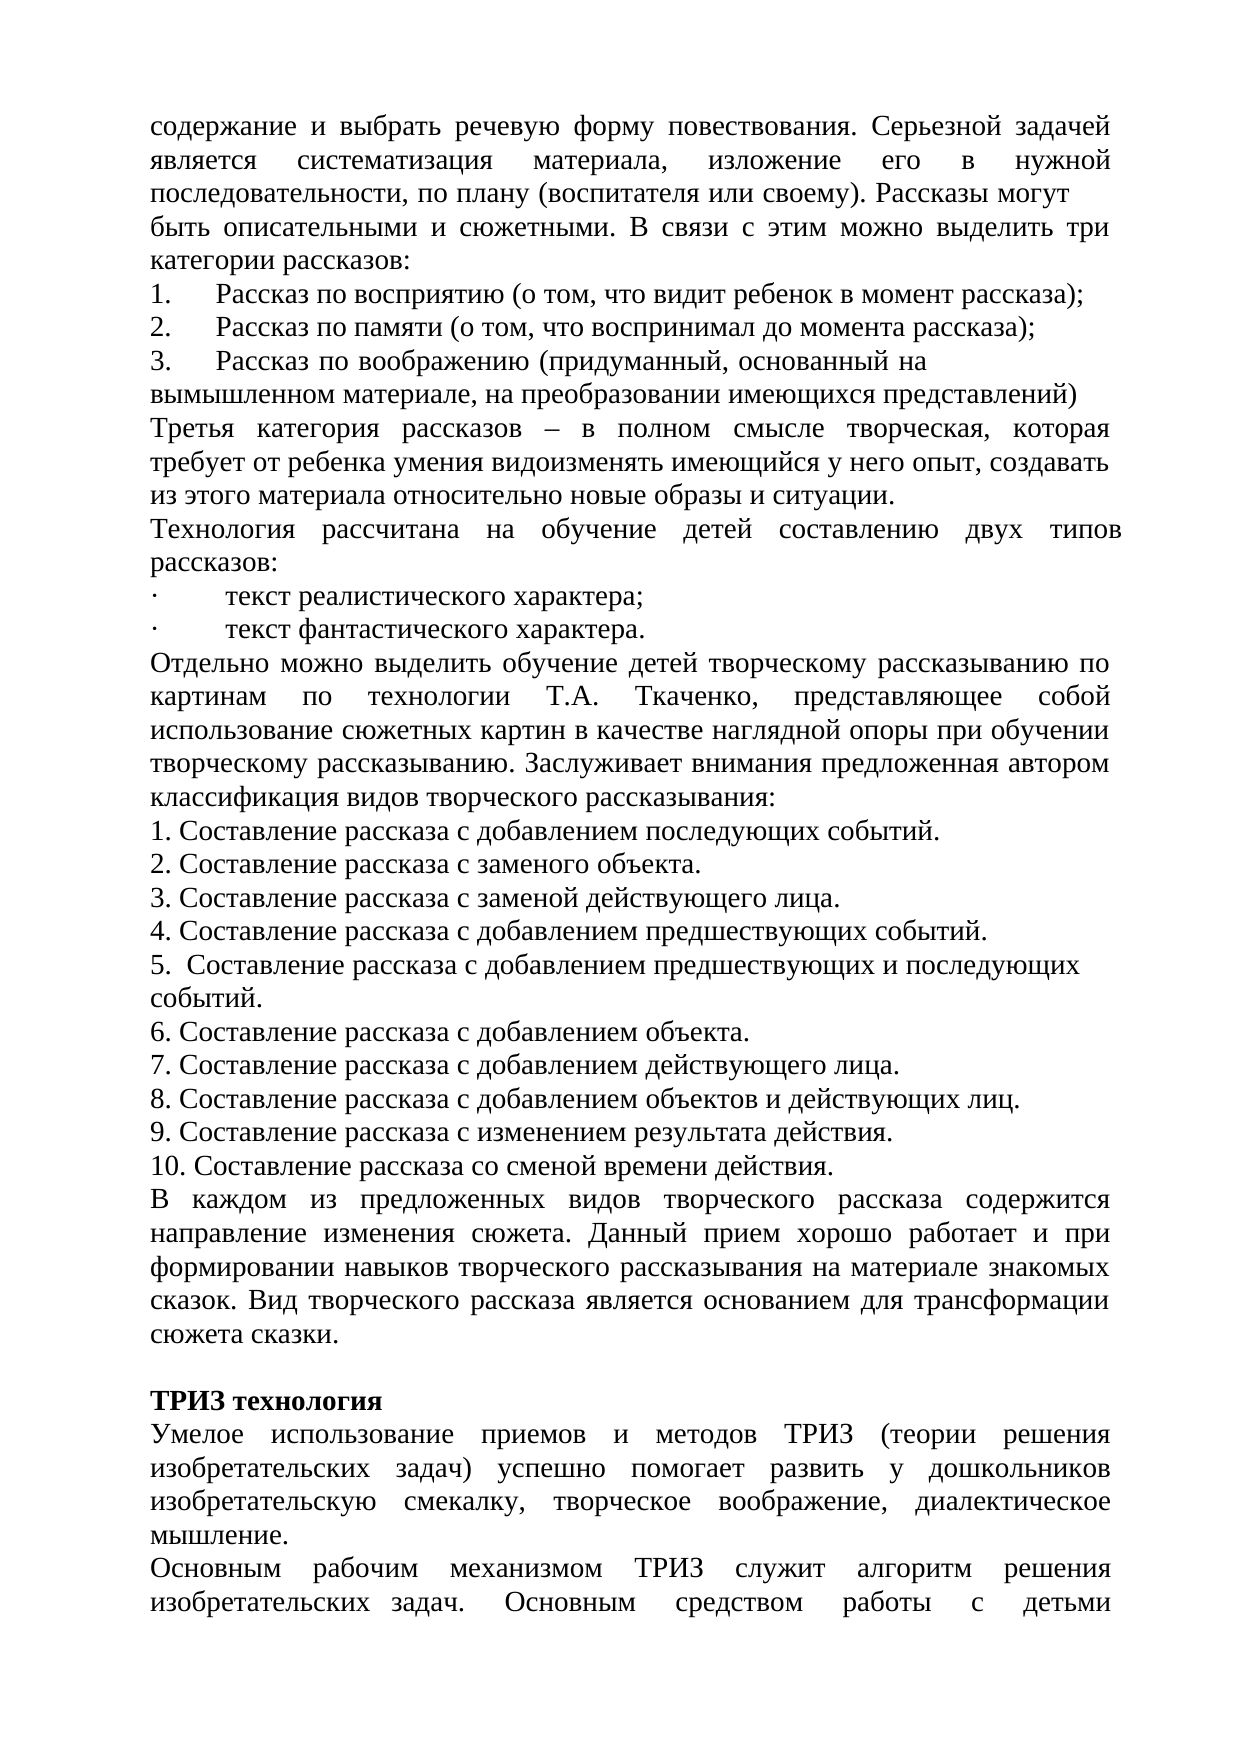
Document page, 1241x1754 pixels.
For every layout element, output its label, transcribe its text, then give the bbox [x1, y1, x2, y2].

list Составление рассказа со сменой времени действия. [150, 1148, 1122, 1182]
list Составление рассказа с добавлением объекта. [150, 1014, 1122, 1047]
list текст фантастического характера. [149, 611, 1122, 645]
text В каждом из предложенных видов творческого рассказа содержится направление изменения сюжета. Данный прием хорошо работает и при формировании навыков творческого рассказывания на материале знакомых сказок. Вид творческого рассказа является основанием для трансформации сюжета сказки. [150, 1182, 1110, 1349]
list Рассказ по памяти (о том, что воспринимал до момента рассказа); [149, 309, 1122, 343]
list Составление рассказа с заменого объекта. [150, 846, 1122, 880]
list Составление рассказа с добавлением предшествующих и последующих событий. [150, 947, 1110, 1014]
list Составление рассказа с добавлением объектов и действующих лиц. [150, 1081, 1122, 1114]
list Составление рассказа с добавлением действующего лица. [150, 1047, 1122, 1081]
list Составление рассказа с изменением результата действия. [150, 1114, 1122, 1148]
text Третья категория рассказов – в полном смысле творческая, которая требует от ребенка умения видоизменять имеющийся у него опыт, создавать из этого материала относительно новые образы и ситуации. [150, 410, 1111, 511]
text быть описательными и сюжетными. В связи с этим можно выделить три категории рассказов: [150, 209, 1110, 276]
list Рассказ по воображению (придуманный, основанный на вымышленном материале, на преобразовании имеющихся представлений) [150, 343, 1111, 410]
list Составление рассказа с добавлением последующих событий. [150, 813, 1122, 846]
text Отдельно можно выделить обучение детей творческому рассказыванию по картинам по технологии Т.А. Ткаченко, представляющее собой использование сюжетных картин в качестве наглядной опоры при обучении творческому рассказыванию. Заслуживает внимания предложенная автором классификация видов творческого рассказывания: [150, 645, 1110, 813]
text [150, 108, 1111, 209]
list Составление рассказа с заменой действующего лица. [150, 880, 1122, 913]
list текст реалистического характера; [149, 578, 1122, 611]
subtitle ТРИЗ технология [150, 1383, 1122, 1416]
list Составление рассказа с добавлением предшествующих событий. [150, 913, 1122, 947]
list Рассказ по восприятию (о том, что видит ребенок в момент рассказа); [149, 276, 1122, 309]
text Технология рассчитана на обучение детей составлению двух типов рассказов: [150, 511, 1122, 578]
text Умелое использование приемов и методов ТРИЗ (теории решения изобретательских задач) успешно помогает развить у дошкольников изобретательскую смекалку, творческое воображение, диалектическое мышление. [150, 1416, 1111, 1551]
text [150, 1551, 1111, 1618]
